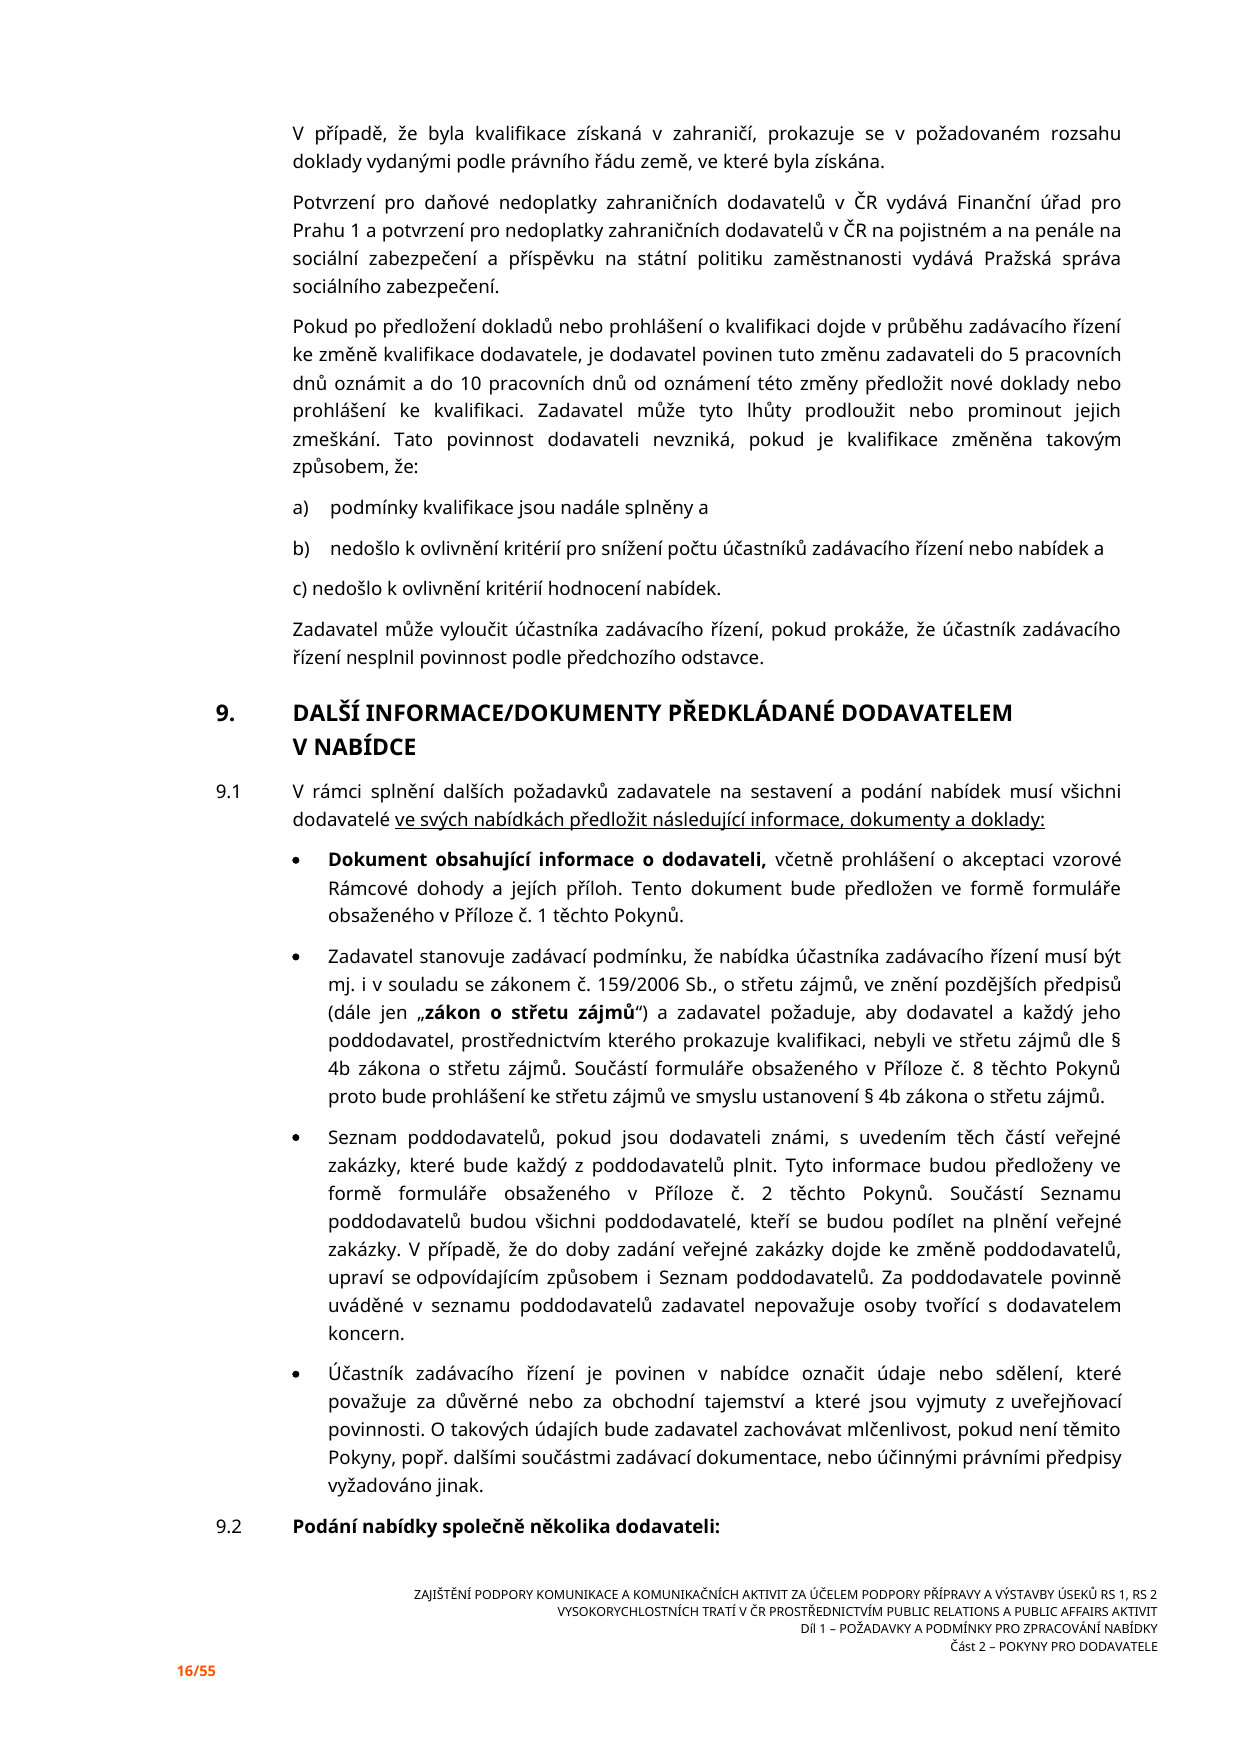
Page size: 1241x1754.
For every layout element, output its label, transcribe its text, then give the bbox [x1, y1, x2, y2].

list nedošlo k ovlivnění kritérií pro snížení počtu účastníků zadávacího řízení nebo nabídek a [292, 535, 1122, 560]
text Seznam poddodavatelů, pokud jsou dodavateli známi, s uvedením těch částí veřejné zakázky, které bude každý z poddodavatelů plnit. Tyto informace budou předloženy ve formě formuláře obsaženého v Příloze č. 2 těchto Pokynů. Součástí Seznamu poddodavatelů budou všichni poddodavatelé, kteří se budou podílet na plnění veřejné zakázky. V případě, že do doby zadání veřejné zakázky dojde ke změně poddodavatelů, upraví se odpovídajícím způsobem i Seznam poddodavatelů. Za poddodavatele povinně uváděné v seznamu poddodavatelů zadavatel nepovažuje osoby tvořící s dodavatelem koncern. [292, 1124, 1122, 1346]
text c) nedošlo k ovlivnění kritérií hodnocení nabídek. [292, 575, 1122, 601]
text Pokud po předložení dokladů nebo prohlášení o kvalifikaci dojde v průběhu zadávacího řízení ke změně kvalifikace dodavatele, je dodavatel povinen tuto změnu zadavateli do 5 pracovních dnů oznámit a do 10 pracovních dnů od oznámení této změny předložit nové doklady nebo prohlášení ke kvalifikaci. Zadavatel může tyto lhůty prodloužit nebo prominout jejich zmeškání. Tato povinnost dodavateli nevzniká, pokud je kvalifikace změněna takovým způsobem, že: [292, 314, 1122, 479]
text Potvrzení pro daňové nedoplatky zahraničních dodavatelů v ČR vydává Finanční úřad pro Prahu 1 a potvrzení pro nedoplatky zahraničních dodavatelů v ČR na pojistném a na penále na sociální zabezpečení a příspěvku na státní politiku zaměstnanosti vydává Pražská správa sociálního zabezpečení. [292, 189, 1122, 299]
text DALŠÍ INFORMACE/DOKUMENTY PŘEDKLÁDANÉ DODAVATELEM v NABÍDCE [216, 697, 1122, 763]
text Zadavatel stanovuje zadávací podmínku, že nabídka účastníka zadávacího řízení musí být mj. i v souladu se zákonem č. 159/2006 Sb., o střetu zájmů, ve znění pozdějších předpisů (dále jen „zákon o střetu zájmů“) a zadavatel požaduje, aby dodavatel a každý jeho poddodavatel, prostřednictvím kterého prokazuje kvalifikaci, nebyli ve střetu zájmů dle § 4b zákona o střetu zájmů. Součástí formuláře obsaženého v Příloze č. 8 těchto Pokynů proto bude prohlášení ke střetu zájmů ve smyslu ustanovení § 4b zákona o střetu zájmů. [292, 943, 1122, 1109]
text V případě, že byla kvalifikace získaná v zahraničí, prokazuje se v požadovaném rozsahu doklady vydanými podle právního řádu země, ve které byla získána. [292, 121, 1122, 174]
list podmínky kvalifikace jsou nadále splněny a [292, 494, 1122, 520]
text Zadavatel může vyloučit účastníka zadávacího řízení, pokud prokáže, že účastník zadávacího řízení nesplnil povinnost podle předchozího odstavce. [292, 616, 1122, 669]
text V rámci splnění dalších požadavků zadavatele na sestavení a podání nabídek musí všichni dodavatelé ve svých nabídkách předložit následující informace, dokumenty a doklady: [216, 778, 1122, 832]
text Podání nabídky společně několika dodavateli: [216, 1513, 1122, 1539]
text Účastník zadávacího řízení je povinen v nabídce označit údaje nebo sdělení, které považuje za důvěrné nebo za obchodní tajemství a které jsou vyjmuty z uveřejňovací povinnosti. O takových údajích bude zadavatel zachovávat mlčenlivost, pokud není těmito Pokyny, popř. dalšími součástmi zadávací dokumentace, nebo účinnými právními předpisy vyžadováno jinak. [292, 1361, 1122, 1498]
text Dokument obsahující informace o dodavateli, včetně prohlášení o akceptaci vzorové Rámcové dohody a jejích příloh. Tento dokument bude předložen ve formě formuláře obsaženého v Příloze č. 1 těchto Pokynů. [292, 847, 1122, 928]
